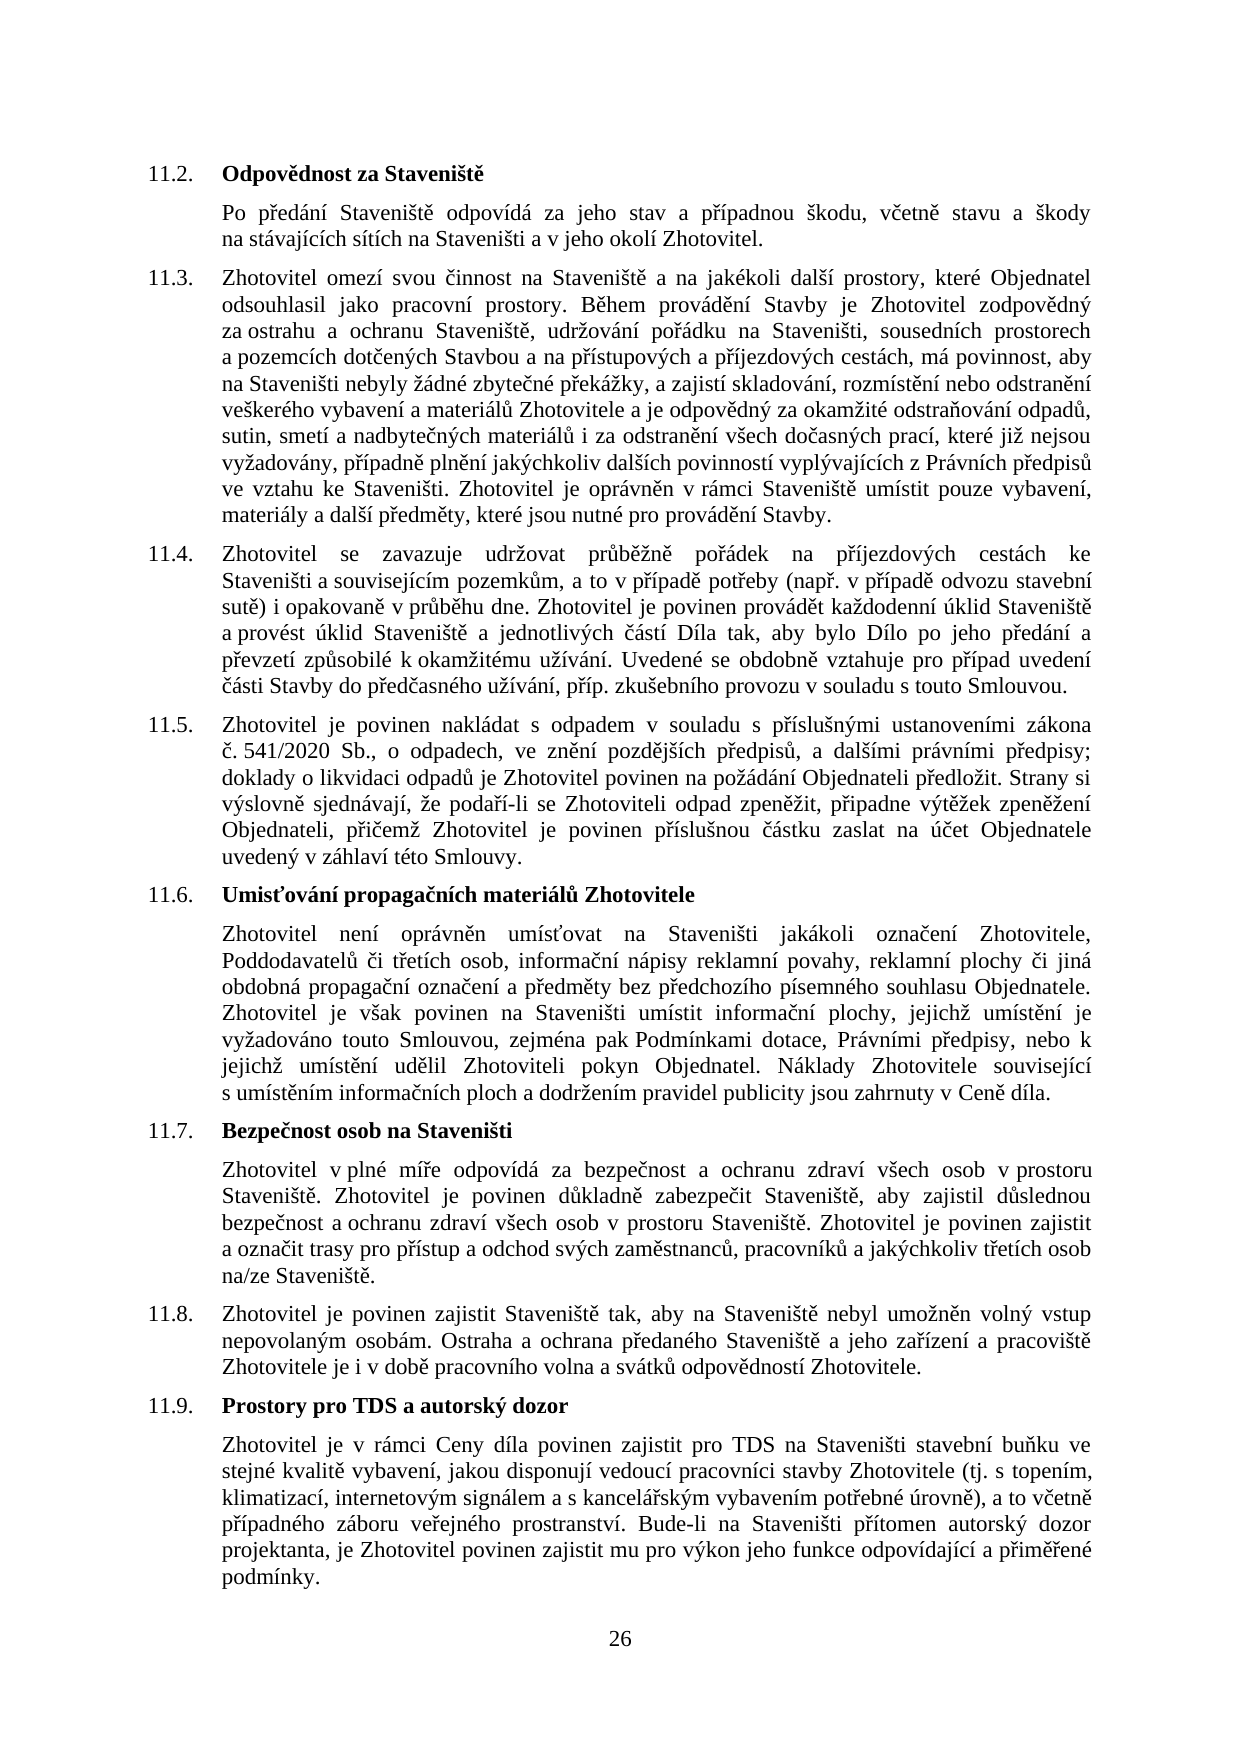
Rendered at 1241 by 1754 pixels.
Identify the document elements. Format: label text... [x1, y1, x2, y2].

subtitle Zhotovitel omezí svou činnost na Staveniště a na jakékoli další prostory, které Objednatel odsouhlasil jako pracovní prostory. Během provádění Stavby je Zhotovitel zodpovědný za ostrahu a ochranu Staveniště, udržování pořádku na Staveništi, sousedních prostorech a pozemcích dotčených Stavbou a na přístupových a příjezdových cestách, má povinnost, aby na Staveništi nebyly žádné zbytečné překážky, a zajistí skladování, rozmístění nebo odstranění veškerého vybavení a materiálů Zhotovitele a je odpovědný za okamžité odstraňování odpadů, sutin, smetí a nadbytečných materiálů i za odstranění všech dočasných prací, které již nejsou vyžadovány, případně plnění jakýchkoliv dalších povinností vyplývajících z Právních předpisů ve vztahu ke Staveništi. Zhotovitel je oprávněn v rámci Staveniště umístit pouze vybavení, materiály a další předměty, které jsou nutné pro provádění Stavby. [148, 264, 1092, 528]
subtitle Zhotovitel v plné míře odpovídá za bezpečnost a ochranu zdraví všech osob v prostoru Staveniště. Zhotovitel je povinen důkladně zabezpečit Staveniště, aby zajistil důslednou bezpečnost a ochranu zdraví všech osob v prostoru Staveniště. Zhotovitel je povinen zajistit a označit trasy pro přístup a odchod svých zaměstnanců, pracovníků a jakýchkoliv třetích osob na/ze Staveniště. [222, 1156, 1092, 1288]
subtitle Po předání Staveniště odpovídá za jeho stav a případnou škodu, včetně stavu a škody na stávajících sítích na Staveništi a v jeho okolí Zhotovitel. [222, 199, 1092, 252]
subtitle Zhotovitel je v rámci Ceny díla povinen zajistit pro TDS na Staveništi stavební buňku ve stejné kvalitě vybavení, jakou disponují vedoucí pracovníci stavby Zhotovitele (tj. s topením, klimatizací, internetovým signálem a s kancelářským vybavením potřebné úrovně), a to včetně případného záboru veřejného prostranství. Bude-li na Staveništi přítomen autorský dozor projektanta, je Zhotovitel povinen zajistit mu pro výkon jeho funkce odpovídající a přiměřené podmínky. [222, 1431, 1092, 1589]
subtitle Zhotovitel je povinen nakládat s odpadem v souladu s příslušnými ustanoveními zákona č. 541/2020 Sb., o odpadech, ve znění pozdějších předpisů, a dalšími právními předpisy; doklady o likvidaci odpadů je Zhotovitel povinen na požádání Objednateli předložit. Strany si výslovně sjednávají, že podaří-li se Zhotoviteli odpad zpeněžit, připadne výtěžek zpeněžení Objednateli, přičemž Zhotovitel je povinen příslušnou částku zaslat na účet Objednatele uvedený v záhlaví této Smlouvy. [148, 711, 1092, 869]
subtitle Bezpečnost osob na Staveništi [148, 1117, 1092, 1144]
subtitle Odpovědnost za Staveniště [148, 160, 1092, 187]
subtitle Zhotovitel je povinen zajistit Staveniště tak, aby na Staveniště nebyl umožněn volný vstup nepovolaným osobám. Ostraha a ochrana předaného Staveniště a jeho zařízení a pracoviště Zhotovitele je i v době pracovního volna a svátků odpovědností Zhotovitele. [148, 1301, 1092, 1379]
subtitle Zhotovitel se zavazuje udržovat průběžně pořádek na příjezdových cestách ke Staveništi a souvisejícím pozemkům, a to v případě potřeby (např. v případě odvozu stavební sutě) i opakovaně v průběhu dne. Zhotovitel je povinen provádět každodenní úklid Staveniště a provést úklid Staveniště a jednotlivých částí Díla tak, aby bylo Dílo po jeho předání a převzetí způsobilé k okamžitému užívání. Uvedené se obdobně vztahuje pro případ uvedení části Stavby do předčasného užívání, příp. zkušebního provozu v souladu s touto Smlouvou. [148, 540, 1092, 698]
subtitle Zhotovitel není oprávněn umísťovat na Staveništi jakákoli označení Zhotovitele, Poddodavatelů či třetích osob, informační nápisy reklamní povahy, reklamní plochy či jiná obdobná propagační označení a předměty bez předchozího písemného souhlasu Objednatele. Zhotovitel je však povinen na Staveništi umístit informační plochy, jejichž umístění je vyžadováno touto Smlouvou, zejména pak Podmínkami dotace, Právními předpisy, nebo k jejichž umístění udělil Zhotoviteli pokyn Objednatel. Náklady Zhotovitele související s umístěním informačních ploch a dodržením pravidel publicity jsou zahrnuty v Ceně díla. [222, 920, 1092, 1105]
subtitle Umisťování propagačních materiálů Zhotovitele [148, 882, 1092, 908]
subtitle Prostory pro TDS a autorský dozor [148, 1392, 1092, 1418]
